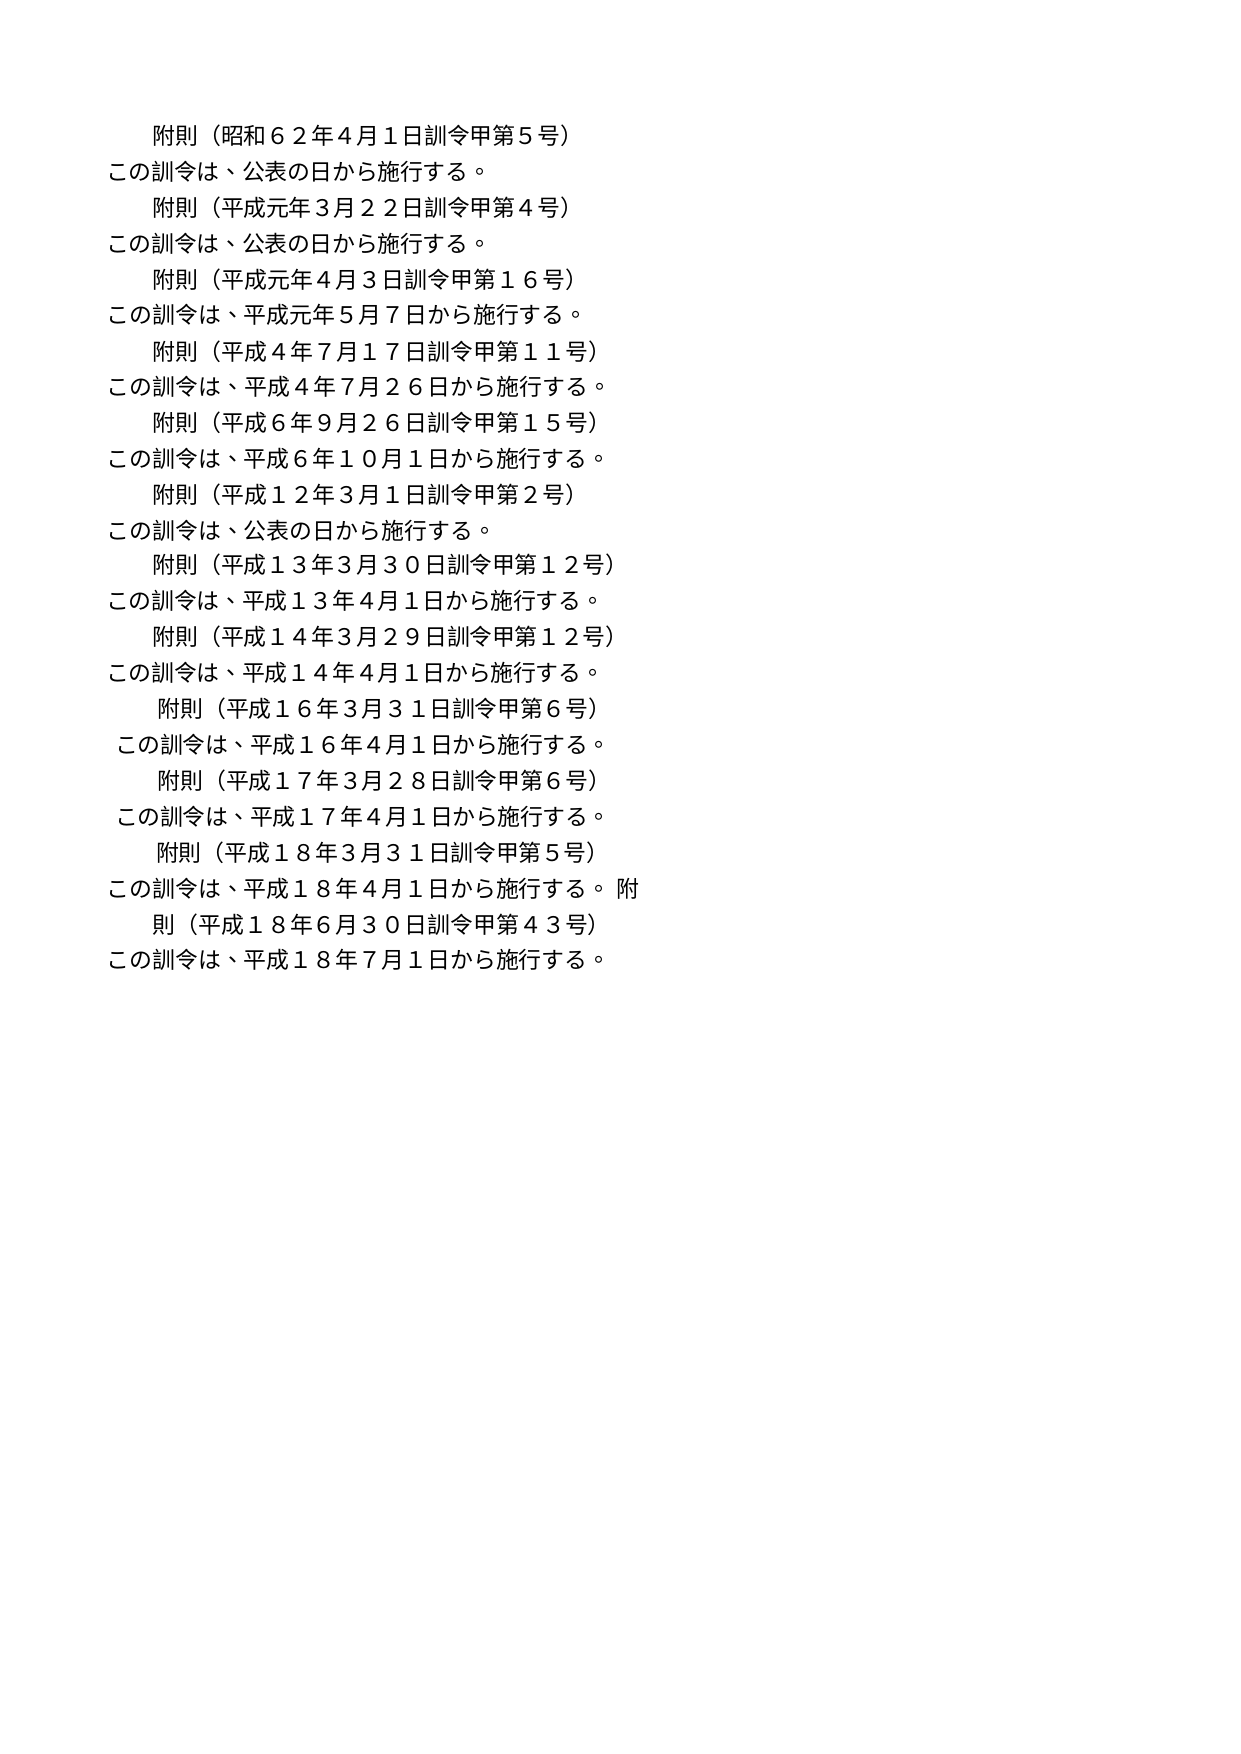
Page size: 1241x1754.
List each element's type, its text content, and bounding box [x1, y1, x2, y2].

text この訓令は、平成１８年７月１日から施行する。 [106, 944, 1165, 975]
text 附則（平成元年４月３日訓令甲第１６号） この訓令は、平成元年５月７日から施行する。 [106, 263, 588, 331]
text この訓令は、平成１８年４月１日から施行する。 附則（平成１８年６月３０日訓令甲第４３号） [106, 873, 641, 940]
text 附則（平成１４年３月２９日訓令甲第１２号） この訓令は、平成１４年４月１日から施行する。 [106, 621, 633, 688]
text この訓令は、平成６年１０月１日から施行する。附則（平成１２年３月１日訓令甲第２号） [106, 443, 611, 510]
text 附則（平成４年７月１７日訓令甲第１１号） この訓令は、平成４年７月２６日から施行する。附則（平成６年９月２６日訓令甲第１５号） [106, 335, 611, 438]
text 附則（平成元年３月２２日訓令甲第４号） この訓令は、公表の日から施行する。 [106, 192, 588, 259]
text 附則（昭和６２年４月１日訓令甲第５号） この訓令は、公表の日から施行する。 [106, 120, 588, 187]
text この訓令は、平成１７年４月１日から施行する。附則（平成１８年３月３１日訓令甲第５号） [106, 801, 611, 868]
text 附則（平成１３年３月３０日訓令甲第１２号） この訓令は、平成１３年４月１日から施行する。 [106, 549, 633, 616]
text 附則（平成１６年３月３１日訓令甲第６号） この訓令は、平成１６年４月１日から施行する。附則（平成１７年３月２８日訓令甲第６号） [106, 693, 611, 796]
text この訓令は、公表の日から施行する。 [106, 515, 1165, 546]
